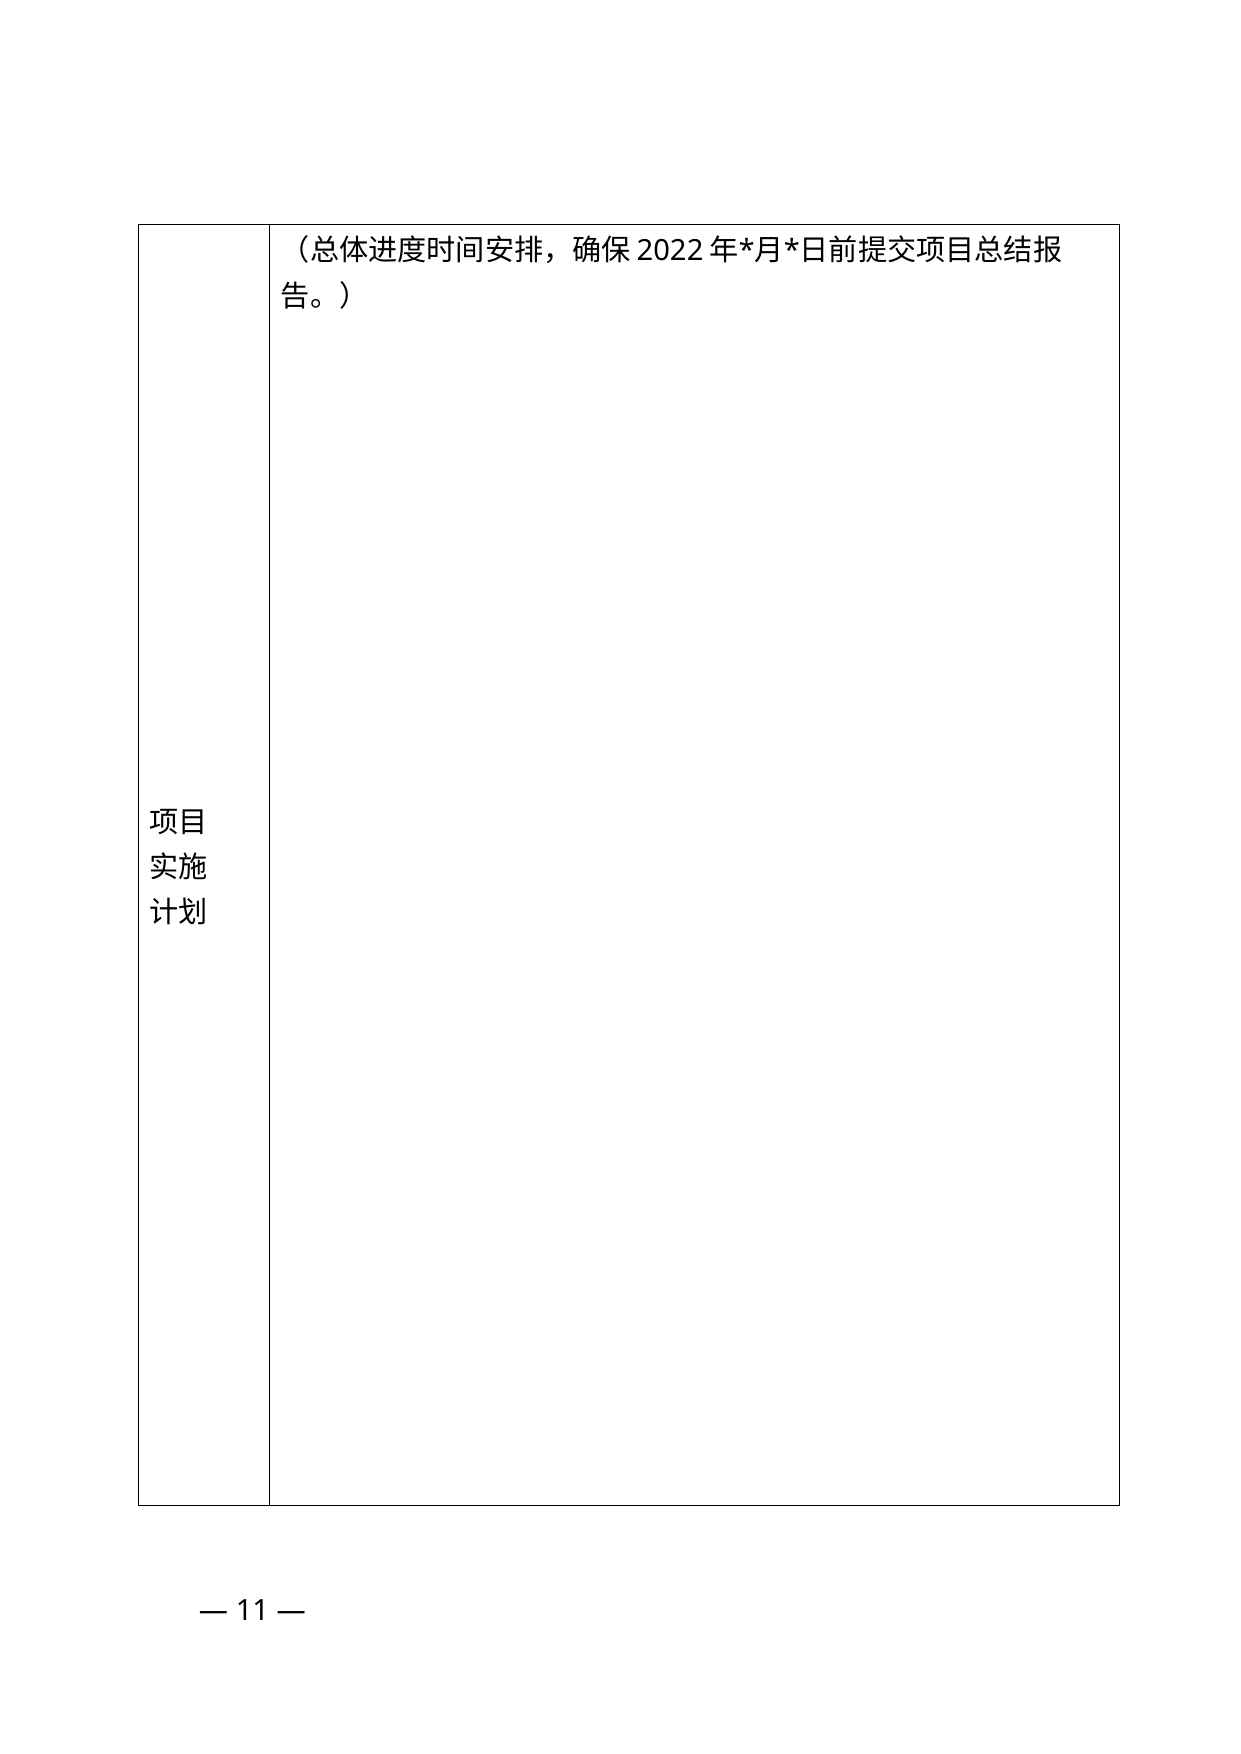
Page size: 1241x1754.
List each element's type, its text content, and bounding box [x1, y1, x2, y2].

table_cell （总体进度时间安排，确保2022年*月*日前提交项目总结报告。） [270, 225, 1119, 1505]
table_cell 项目 实施 计划 [139, 225, 269, 1505]
